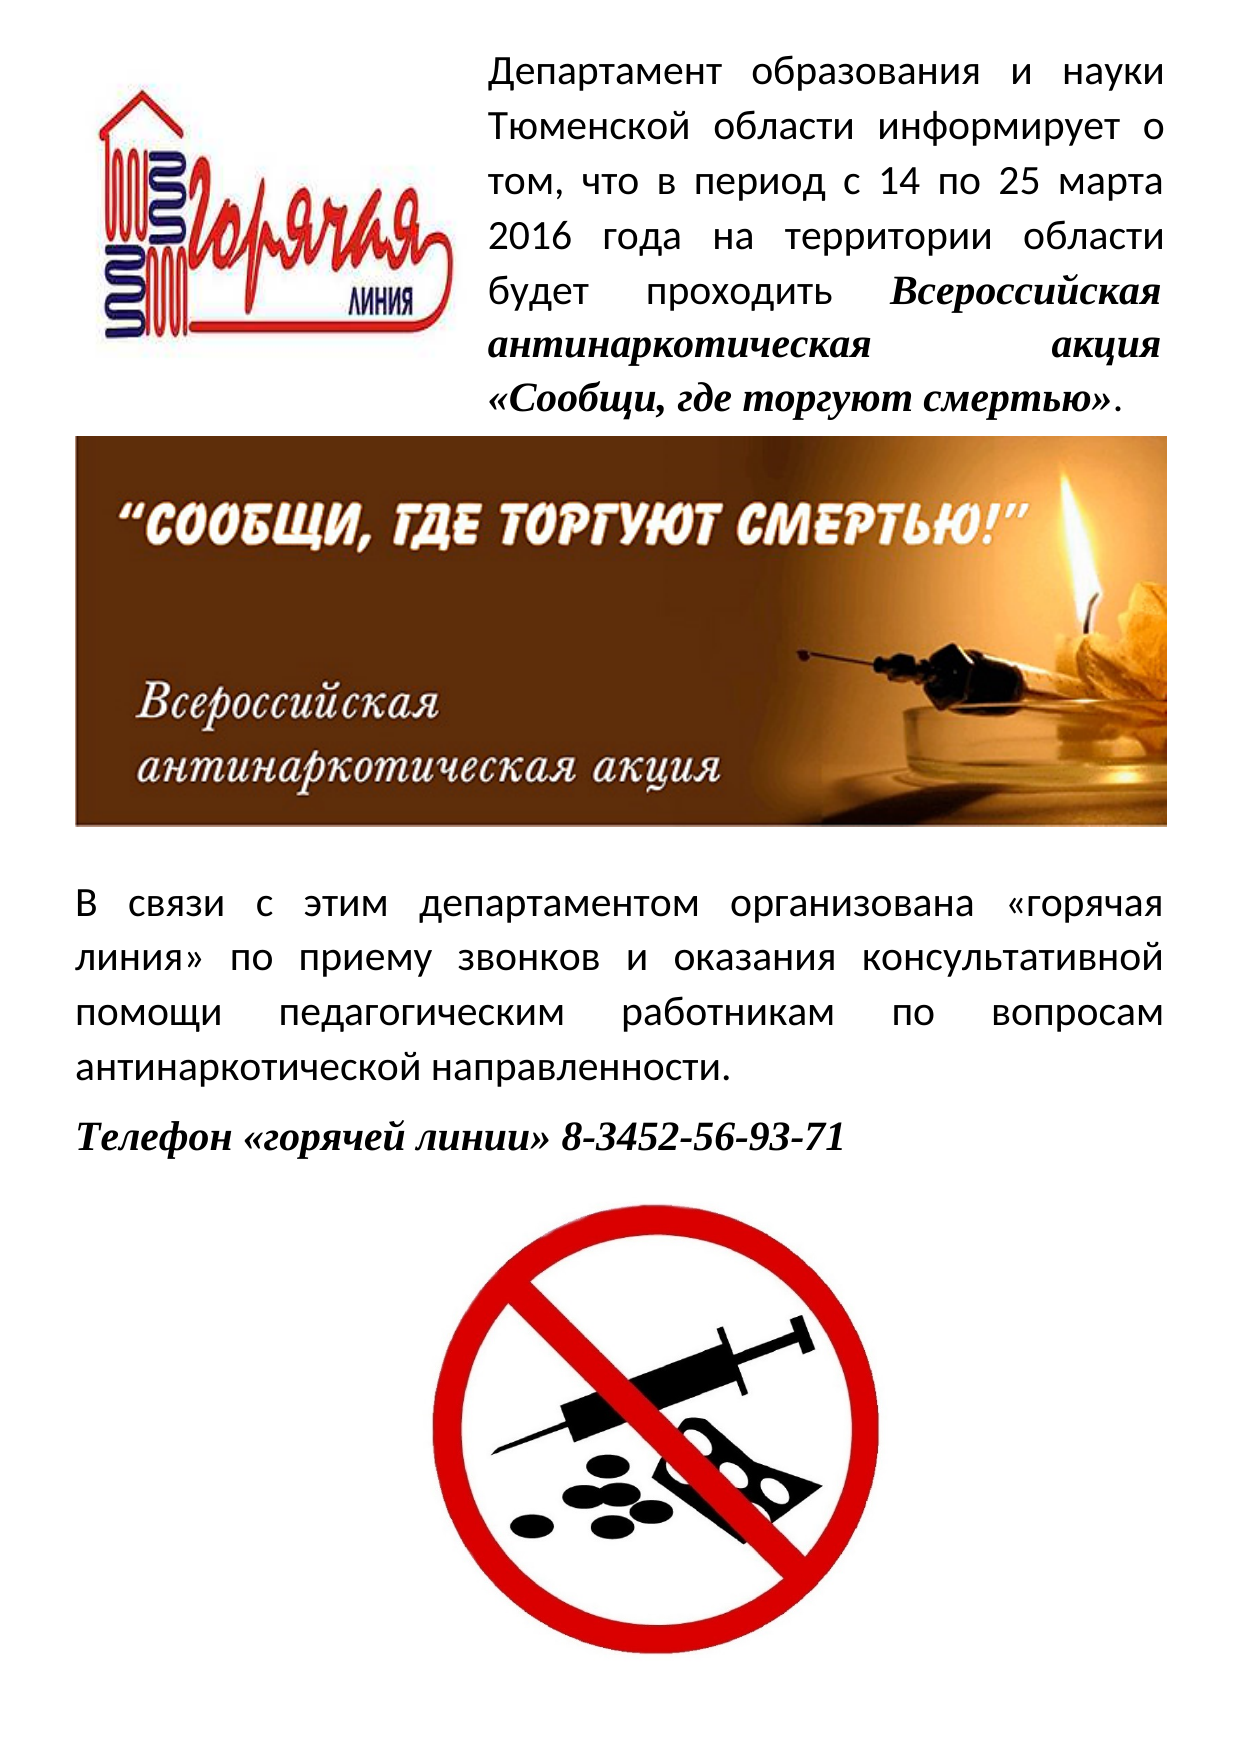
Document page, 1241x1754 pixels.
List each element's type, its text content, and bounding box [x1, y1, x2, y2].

text В связи с этим департаментом организована «горячая линия» по приему звонков и оказания консультативной помощи педагогическим работникам по вопросам антинаркотической направленности. [75, 827, 1165, 1091]
text Телефон «горячей линии» 8-3452-56-93-71 [75, 1112, 1165, 1160]
picture [75, 436, 1167, 827]
picture [255, 1191, 897, 1667]
picture [75, 57, 472, 399]
